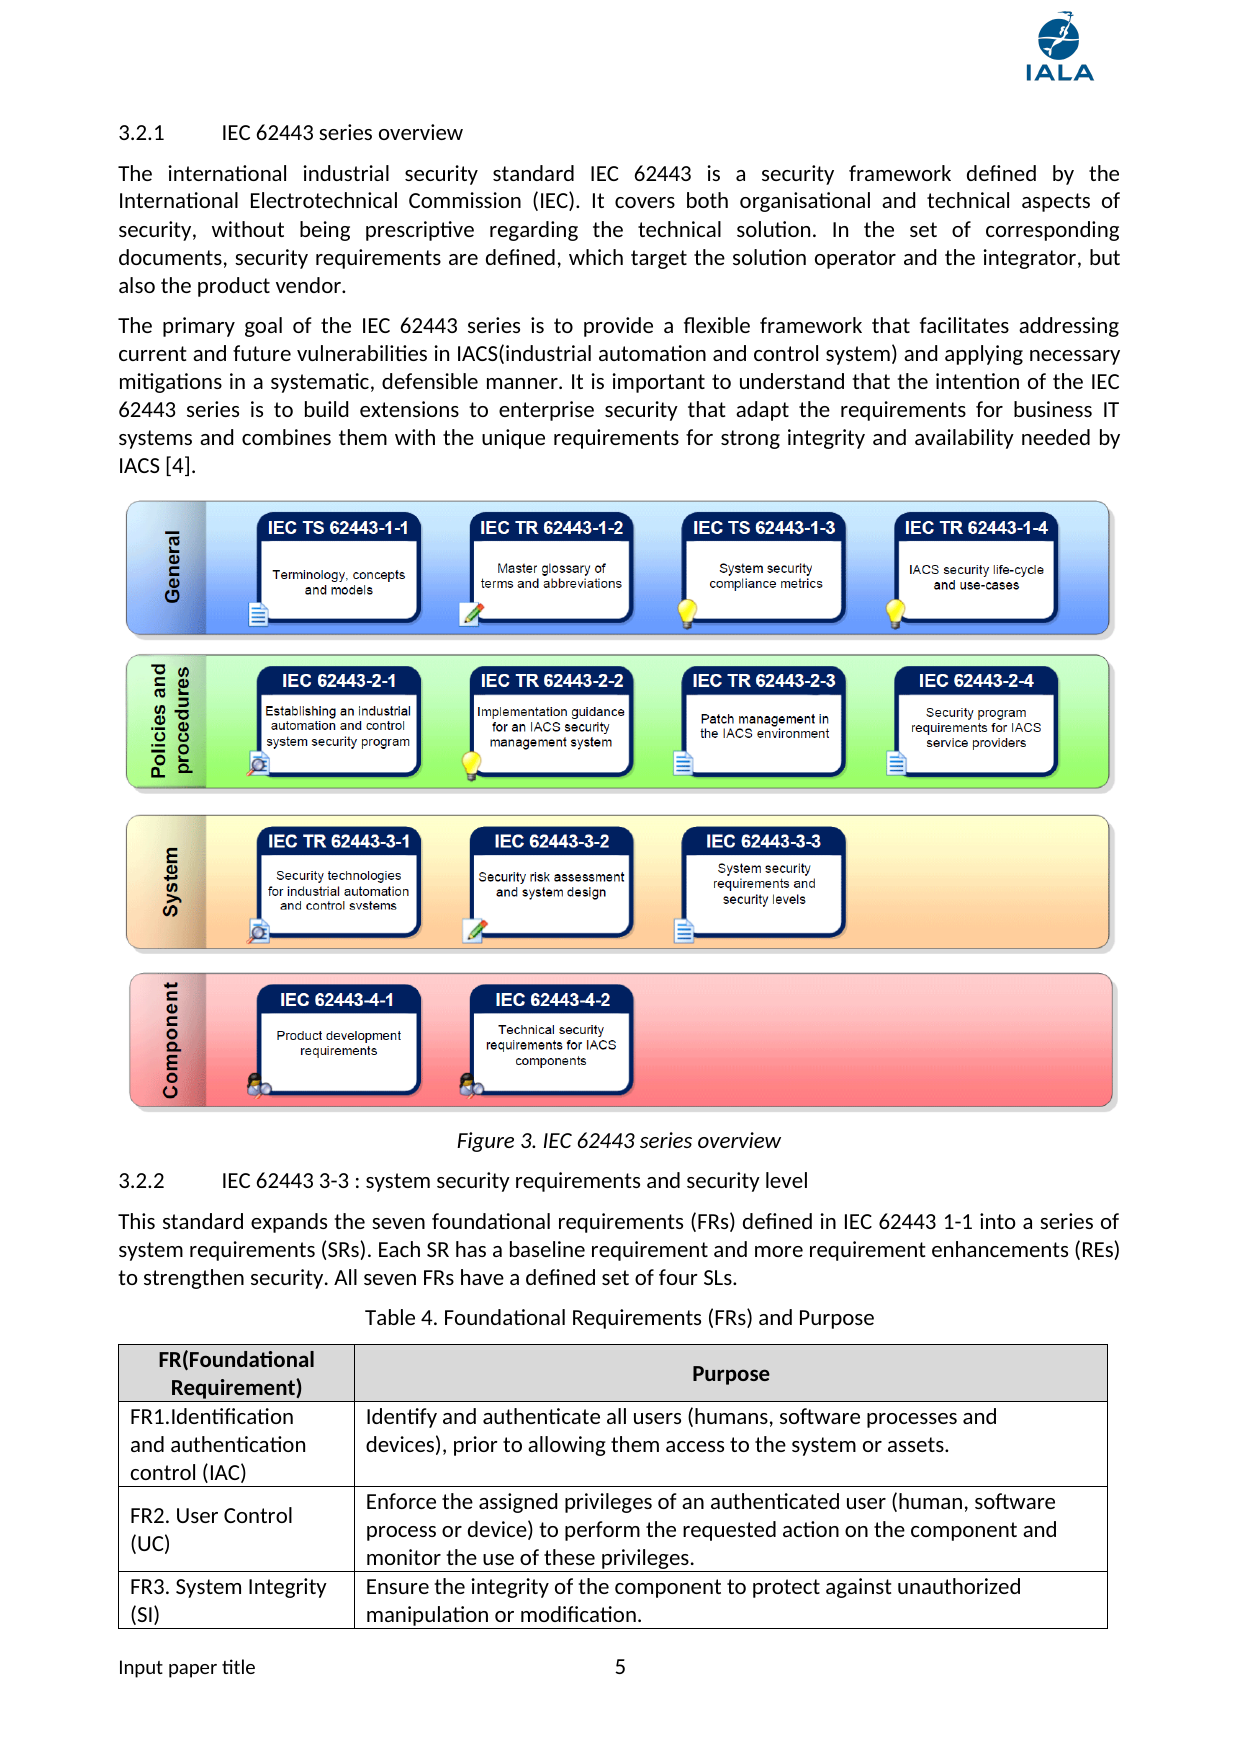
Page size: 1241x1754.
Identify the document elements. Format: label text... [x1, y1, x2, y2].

text The international industrial security standard IEC 62443 is a security framework defined by the International Electrotechnical Commission (IEC). It covers both organisational and technical aspects of security, without being prescriptive regarding the technical solution. In the set of corresponding documents, security requirements are defined, which target the solution operator and the integrator, but also the product vendor. [118, 159, 1122, 299]
subtitle IEC 62443 3-3 : system security requirements and security level [118, 1166, 1122, 1194]
table_cell FR1.Identification and authentication control (IAC) [119, 1402, 354, 1486]
subtitle IEC 62443 series overview [118, 118, 1122, 146]
text Table 4. Foundational Requirements (FRs) and Purpose [118, 1303, 1122, 1331]
table_header Purpose [355, 1345, 1107, 1401]
text The primary goal of the IEC 62443 series is to provide a flexible framework that facilitates addressing current and future vulnerabilities in IACS(industrial automation and control system) and applying necessary mitigations in a systematic, defensible manner. It is important to understand that the intention of the IEC 62443 series is to build extensions to enterprise security that adapt the requirements for business IT systems and combines them with the unique requirements for strong integrity and availability needed by IACS [4]. [118, 311, 1122, 479]
table_cell Identify and authenticate all users (humans, software processes and devices), prior to allowing them access to the system or assets. [355, 1402, 1107, 1486]
text This standard expands the seven foundational requirements (FRs) defined in IEC 62443 1-1 into a series of system requirements (SRs). Each SR has a baseline requirement and more requirement enhancements (REs) to strengthen security. All seven FRs have a defined set of four SLs. [118, 1207, 1122, 1291]
picture [118, 491, 1123, 1114]
picture [1011, 3, 1106, 96]
text Figure 3. IEC 62443 series overview [118, 1126, 1122, 1154]
table_cell Ensure the integrity of the component to protect against unauthorized manipulation or modification. [355, 1572, 1107, 1628]
table_cell FR3. System Integrity (SI) [119, 1572, 354, 1628]
table_cell FR2. User Control (UC) [119, 1487, 354, 1571]
table_header FR(Foundational Requirement) [119, 1345, 354, 1401]
table_cell Enforce the assigned privileges of an authenticated user (human, software process or device) to perform the requested action on the component and monitor the use of these privileges. [355, 1487, 1107, 1571]
